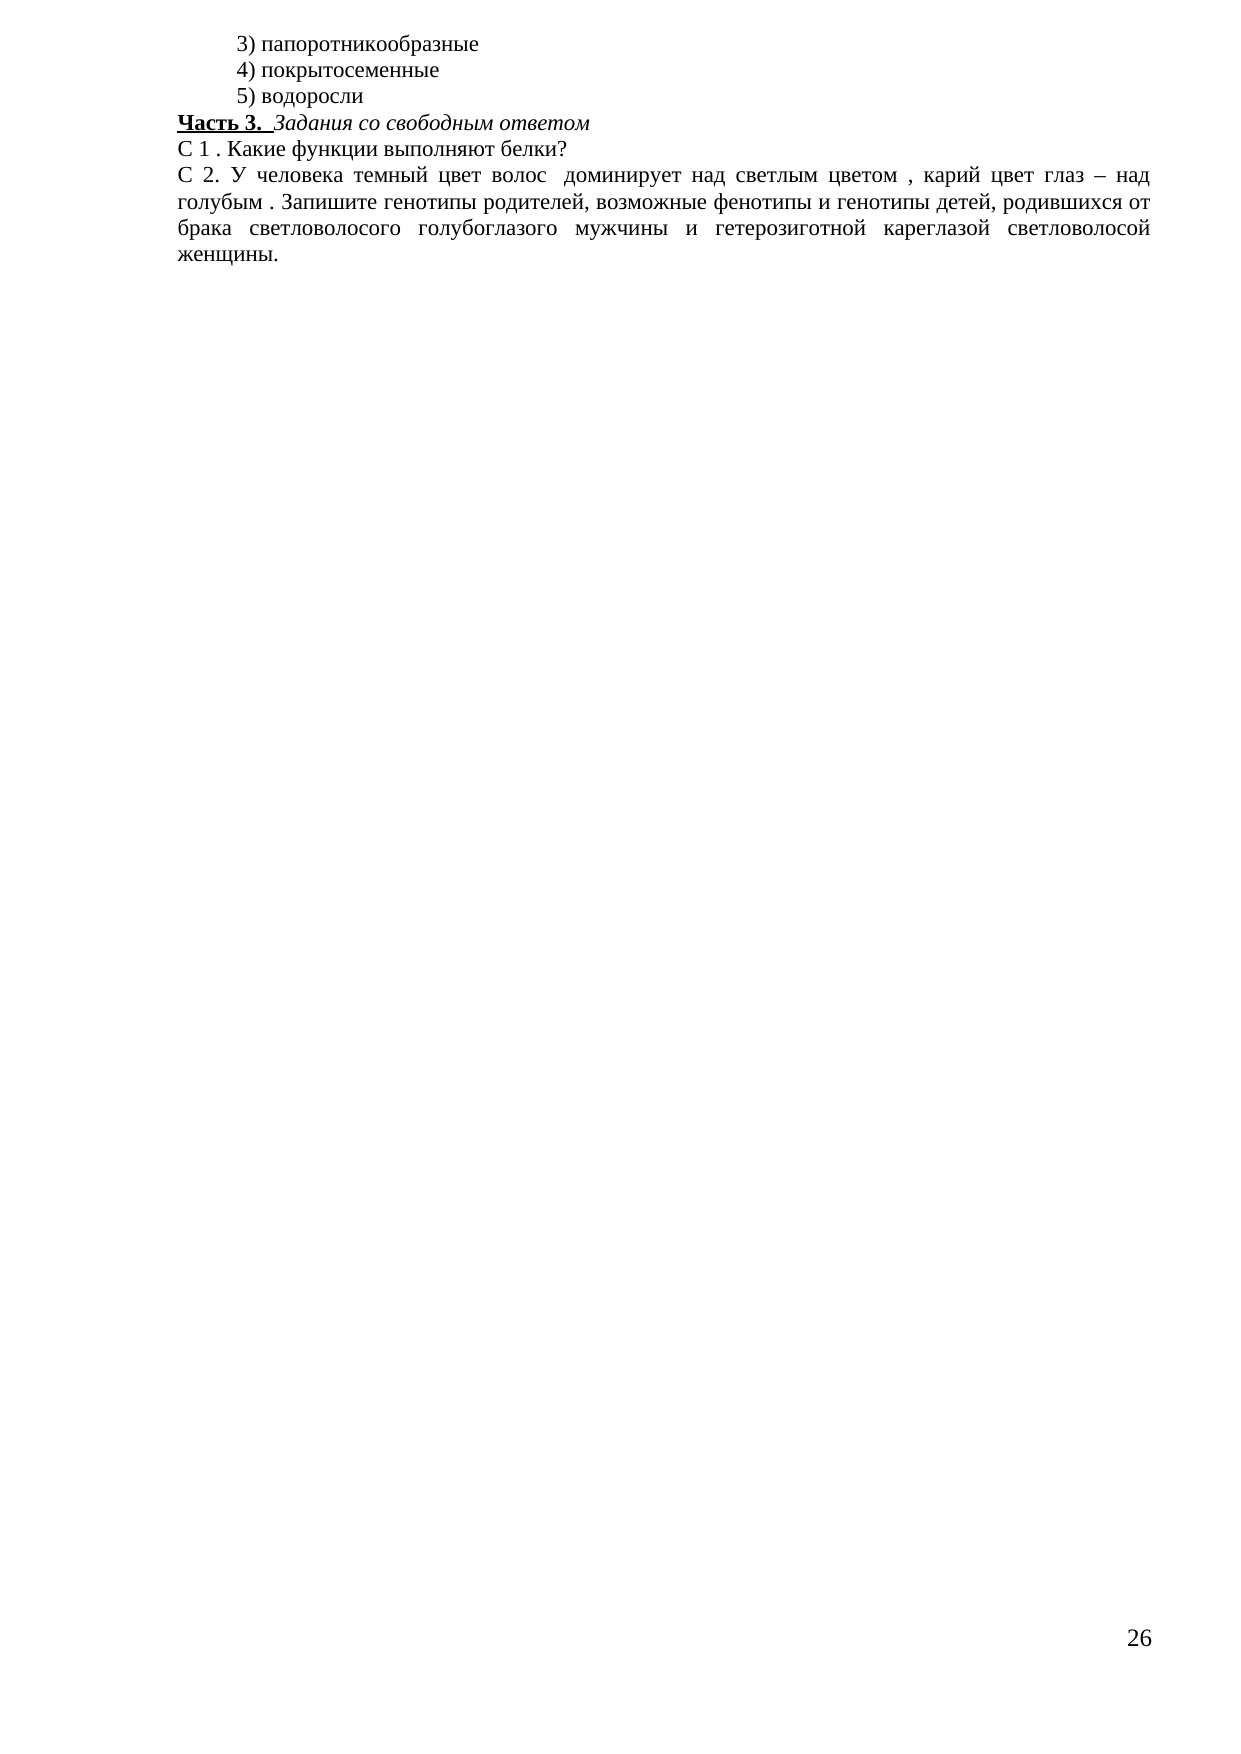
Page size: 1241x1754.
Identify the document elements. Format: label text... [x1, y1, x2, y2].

text С 1 . Какие функции выполняют белки? [177, 135, 1152, 161]
text 5) водоросли [177, 82, 1152, 109]
text С 2. У человека темный цвет волос доминирует над светлым цветом , карий цвет глаз – над голубым . Запишите генотипы родителей, возможные фенотипы и генотипы детей, родившихся от брака светловолосого голубоглазого мужчины и гетерозиготной кареглазой светловолосой женщины. [177, 161, 1152, 267]
text 3) папоротникообразные [177, 29, 1152, 56]
text Часть 3. Задания со свободным ответом [177, 109, 1152, 135]
text 4) покрытосеменные [177, 56, 1152, 82]
